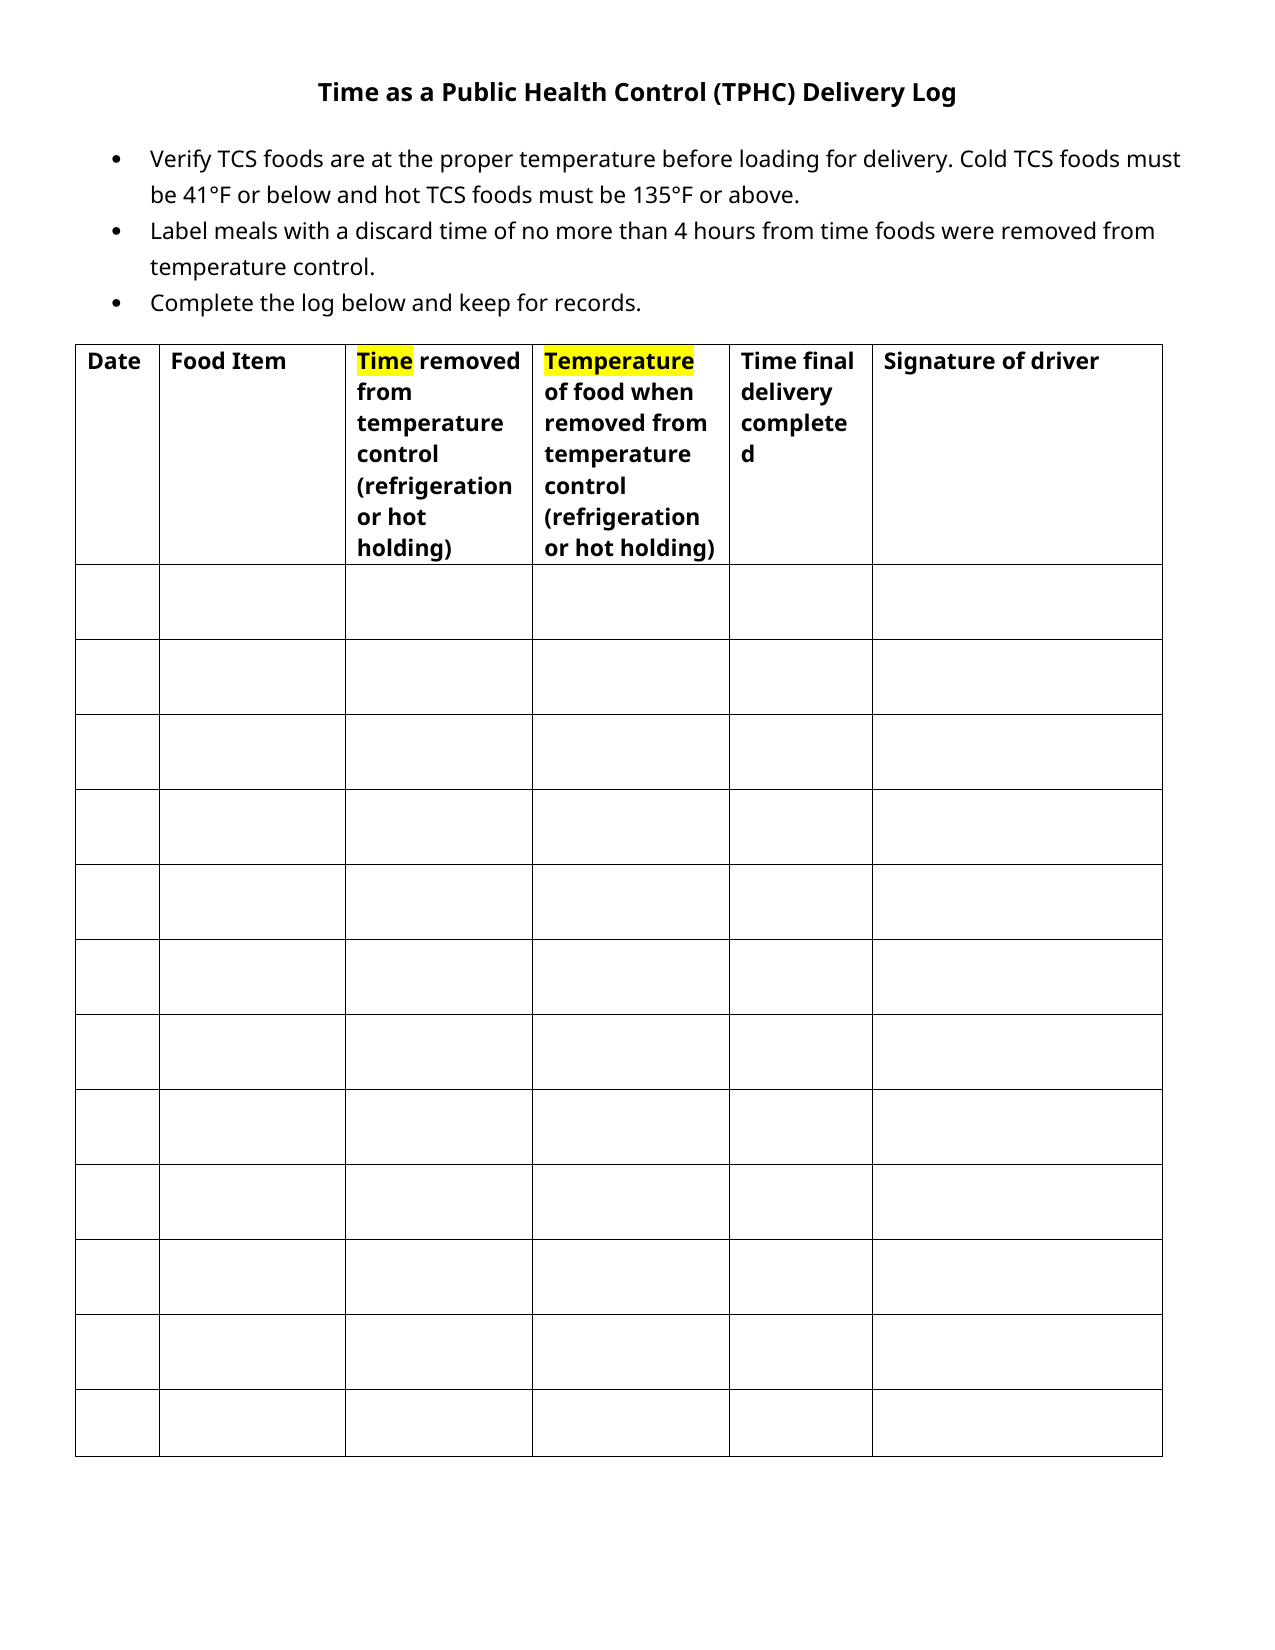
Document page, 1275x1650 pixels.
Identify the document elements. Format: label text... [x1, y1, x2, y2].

table_cell [346, 1015, 532, 1088]
table_cell [346, 640, 532, 713]
table_cell [873, 1390, 1162, 1456]
table_cell [346, 715, 532, 788]
table_cell [730, 1090, 872, 1163]
table_header Food Item [160, 345, 345, 563]
table_header Temperature of food when removed from temperature control (refrigeration or hot holding) [533, 345, 729, 563]
table_cell [730, 940, 872, 1013]
table_cell [873, 940, 1162, 1013]
table_cell [346, 1390, 532, 1456]
table_cell [533, 1240, 729, 1313]
table_cell [160, 1165, 345, 1238]
table_cell [533, 1165, 729, 1238]
table_cell [873, 1240, 1162, 1313]
table_cell [730, 1165, 872, 1238]
table_cell [730, 1315, 872, 1388]
table_cell [76, 1390, 159, 1456]
table_cell [873, 1090, 1162, 1163]
table_cell [346, 1240, 532, 1313]
table_cell [160, 1240, 345, 1313]
table_cell [160, 640, 345, 713]
table_cell [873, 865, 1162, 938]
table_header Time final delivery completed [730, 345, 872, 563]
table_cell [873, 640, 1162, 713]
table_cell [873, 565, 1162, 638]
list Complete the log below and keep for records. [112, 287, 1200, 318]
table_cell [346, 1090, 532, 1163]
list Label meals with a discard time of no more than 4 hours from time foods were removed from temperature control. [112, 215, 1200, 282]
table_cell [533, 715, 729, 788]
table_cell [346, 1165, 532, 1238]
table_header Time removed from temperature control (refrigeration or hot holding) [346, 345, 532, 563]
table_cell [730, 1015, 872, 1088]
table_cell [76, 1090, 159, 1163]
table_cell [346, 790, 532, 863]
text Time as a Public Health Control (TPHC) Delivery Log [75, 75, 1200, 109]
table_cell [76, 1315, 159, 1388]
table_cell [533, 1090, 729, 1163]
table_cell [160, 715, 345, 788]
table_cell [76, 790, 159, 863]
table_cell [533, 865, 729, 938]
table_cell [76, 865, 159, 938]
table_cell [346, 865, 532, 938]
table_cell [160, 940, 345, 1013]
table_cell [160, 790, 345, 863]
table_cell [160, 1015, 345, 1088]
table_cell [533, 790, 729, 863]
table_cell [160, 865, 345, 938]
table_cell [873, 1315, 1162, 1388]
table_cell [160, 1090, 345, 1163]
table_cell [346, 1315, 532, 1388]
table_cell [76, 715, 159, 788]
table_cell [730, 790, 872, 863]
table_cell [730, 865, 872, 938]
table_cell [533, 1390, 729, 1456]
table_cell [76, 1165, 159, 1238]
table_cell [160, 1390, 345, 1456]
table_cell [730, 715, 872, 788]
table_cell [873, 1165, 1162, 1238]
table_cell [533, 1015, 729, 1088]
table_cell [730, 1240, 872, 1313]
table_cell [533, 1315, 729, 1388]
table_cell [160, 565, 345, 638]
table_cell [76, 940, 159, 1013]
table_cell [76, 1240, 159, 1313]
table_cell [76, 565, 159, 638]
table_cell [873, 790, 1162, 863]
table_cell [873, 715, 1162, 788]
table_cell [346, 565, 532, 638]
list Verify TCS foods are at the proper temperature before loading for delivery. Cold TCS foods must be 41°F or below and hot TCS foods must be 135°F or above. [112, 143, 1200, 210]
table_cell [533, 940, 729, 1013]
table_cell [346, 940, 532, 1013]
table_cell [730, 640, 872, 713]
table_cell [533, 565, 729, 638]
table_cell [160, 1315, 345, 1388]
table_header Signature of driver [873, 345, 1162, 563]
table_header Date [76, 345, 159, 563]
table_cell [873, 1015, 1162, 1088]
table_cell [533, 640, 729, 713]
table_cell [76, 1015, 159, 1088]
table_cell [730, 565, 872, 638]
table_cell [730, 1390, 872, 1456]
table_cell [76, 640, 159, 713]
